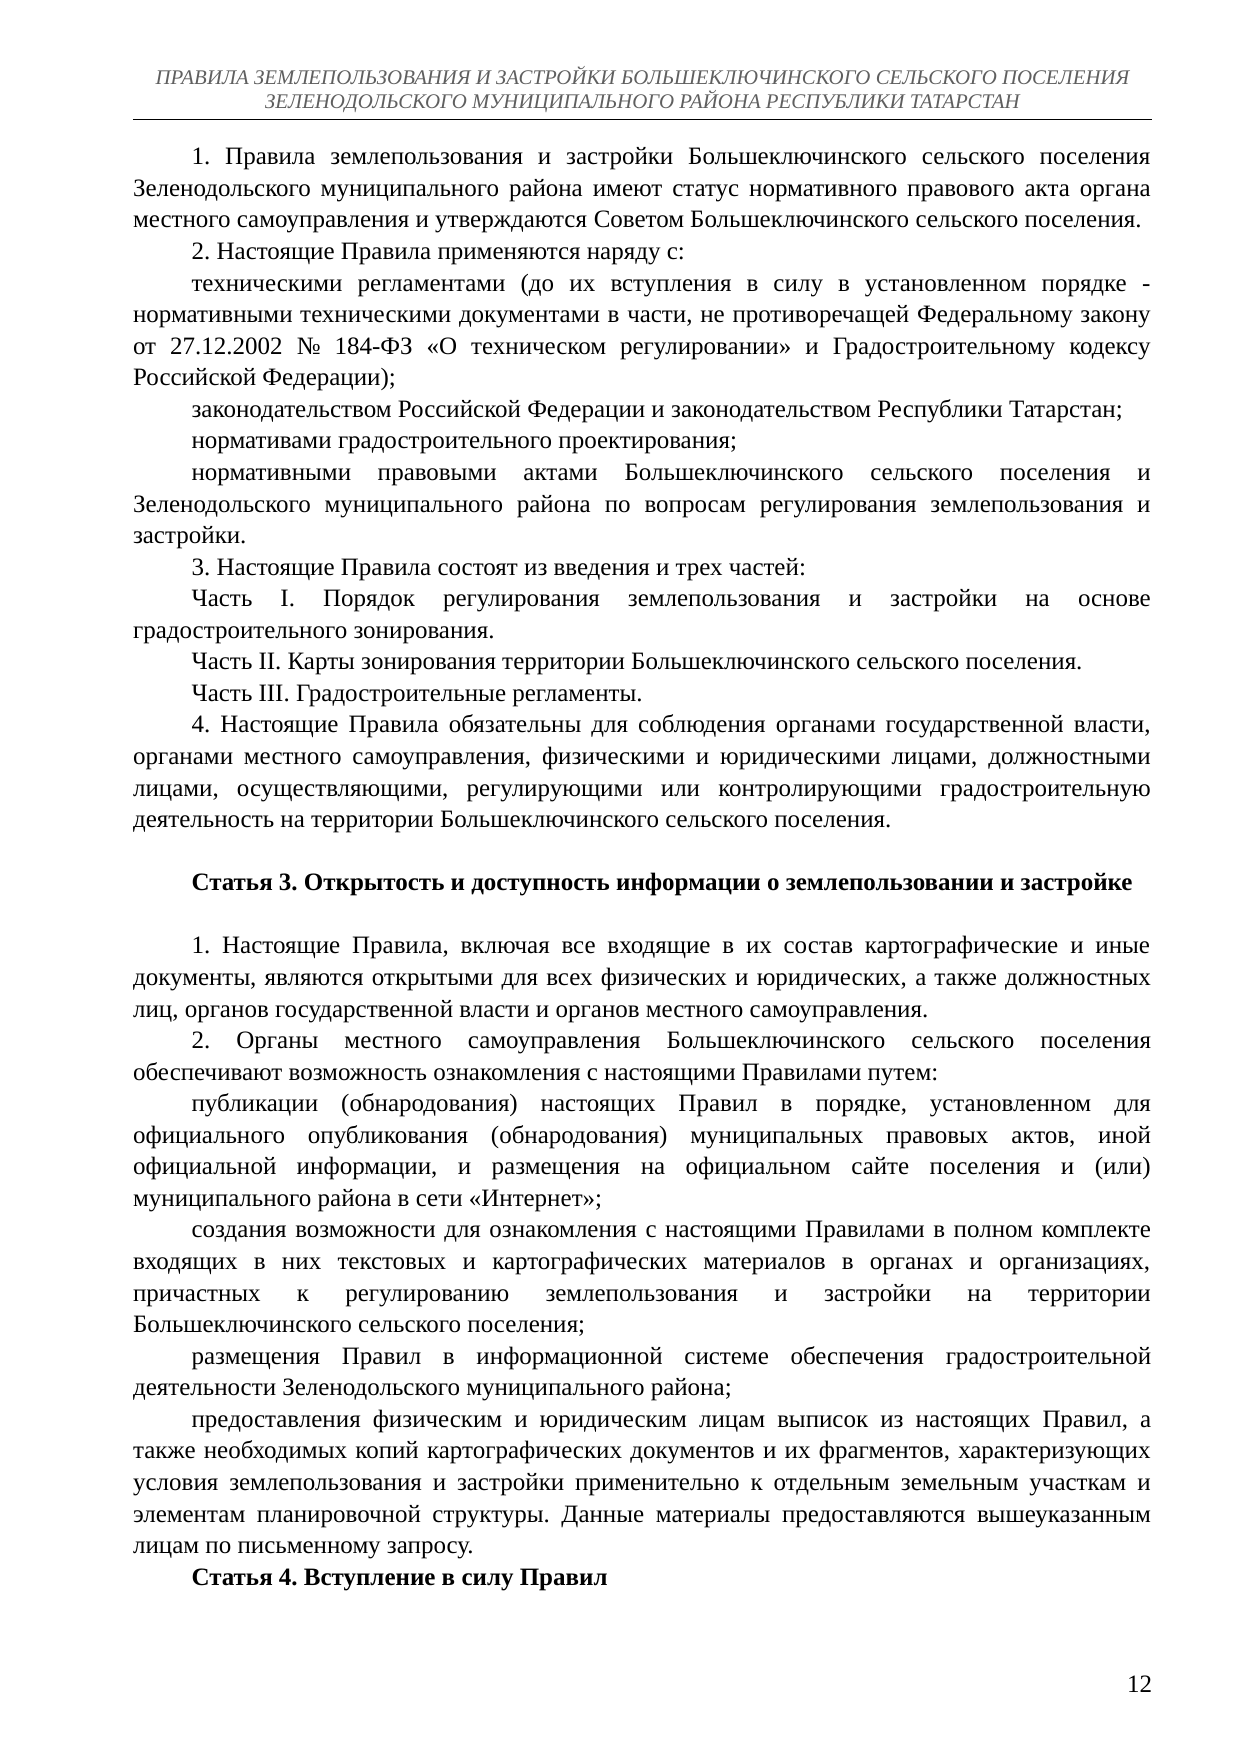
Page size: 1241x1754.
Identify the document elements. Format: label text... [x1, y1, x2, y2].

text Часть I. Порядок регулирования землепользования и застройки на основе градостроительного зонирования. [133, 583, 1152, 644]
text 4. Настоящие Правила обязательны для соблюдения органами государственной власти, органами местного самоуправления, физическими и юридическими лицами, должностными лицами, осуществляющими, регулирующими или контролирующими градостроительную деятельность на территории Большеключинского сельского поселения. [133, 709, 1152, 833]
text создания возможности для ознакомления с настоящими Правилами в полном комплекте входящих в них текстовых и картографических материалов в органах и организациях, причастных к регулированию землепользования и застройки на территории Большеключинского сельского поселения; [133, 1214, 1152, 1338]
text Часть III. Градостроительные регламенты. [133, 678, 1152, 707]
text законодательством Российской Федерации и законодательством Республики Татарстан; [133, 394, 1152, 423]
subtitle Статья 4. Вступление в силу Правил [133, 1562, 1152, 1591]
text публикации (обнародования) настоящих Правил в порядке, установленном для официального опубликования (обнародования) муниципальных правовых актов, иной официальной информации, и размещения на официальном сайте поселения и (или) муниципального района в сети «Интернет»; [133, 1088, 1152, 1212]
text Часть II. Карты зонирования территории Большеключинского сельского поселения. [133, 646, 1152, 675]
text предоставления физическим и юридическим лицам выписок из настоящих Правил, а также необходимых копий картографических документов и их фрагментов, характеризующих условия землепользования и застройки применительно к отдельным земельным участкам и элементам планировочной структуры. Данные материалы предоставляются вышеуказанным лицам по письменному запросу. [133, 1404, 1152, 1559]
text 2. Настоящие Правила применяются наряду с: [133, 236, 1152, 265]
text 1. Правила землепользования и застройки Большеключинского сельского поселения Зеленодольского муниципального района имеют статус нормативного правового акта органа местного самоуправления и утверждаются Советом Большеключинского сельского поселения. [133, 141, 1152, 233]
text нормативными правовыми актами Большеключинского сельского поселения и Зеленодольского муниципального района по вопросам регулирования землепользования и застройки. [133, 457, 1152, 549]
text размещения Правил в информационной системе обеспечения градостроительной деятельности Зеленодольского муниципального района; [133, 1341, 1152, 1401]
text 1. Настоящие Правила, включая все входящие в их состав картографические и иные документы, являются открытыми для всех физических и юридических, а также должностных лиц, органов государственной власти и органов местного самоуправления. [133, 931, 1152, 1022]
subtitle Статья 3. Открытость и доступность информации о землепользовании и застройке [133, 867, 1152, 896]
text нормативами градостроительного проектирования; [133, 426, 1152, 454]
text техническими регламентами (до их вступления в силу в установленном порядке - нормативными техническими документами в части, не противоречащей Федеральному закону от 27.12.2002 № 184-ФЗ «О техническом регулировании» и Градостроительному кодексу Российской Федерации); [133, 268, 1152, 391]
text 3. Настоящие Правила состоят из введения и трех частей: [133, 552, 1152, 581]
text 2. Органы местного самоуправления Большеключинского сельского поселения обеспечивают возможность ознакомления с настоящими Правилами путем: [133, 1025, 1152, 1086]
